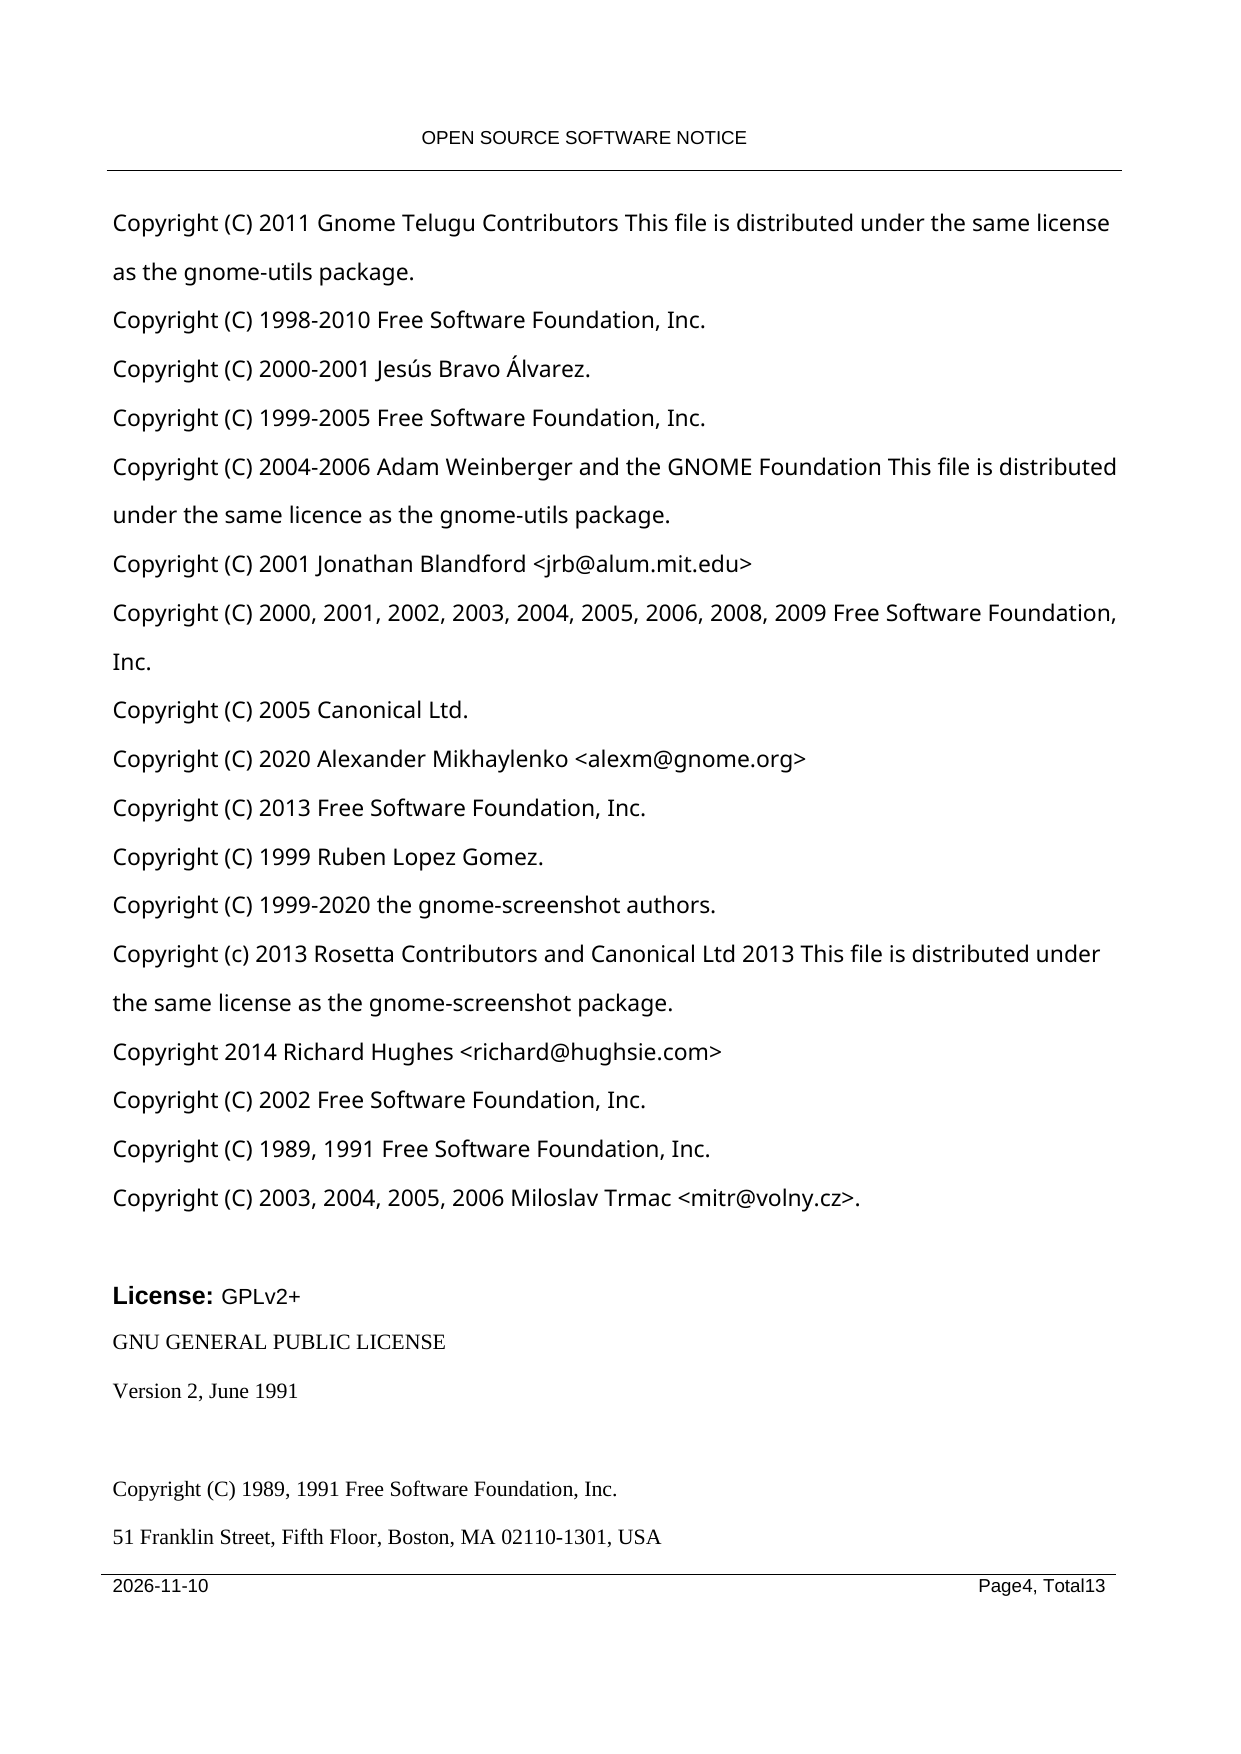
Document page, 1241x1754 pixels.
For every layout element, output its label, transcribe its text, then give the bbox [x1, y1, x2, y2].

text License: GPLv2+ [112, 1279, 1128, 1311]
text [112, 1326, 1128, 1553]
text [112, 206, 1128, 1263]
